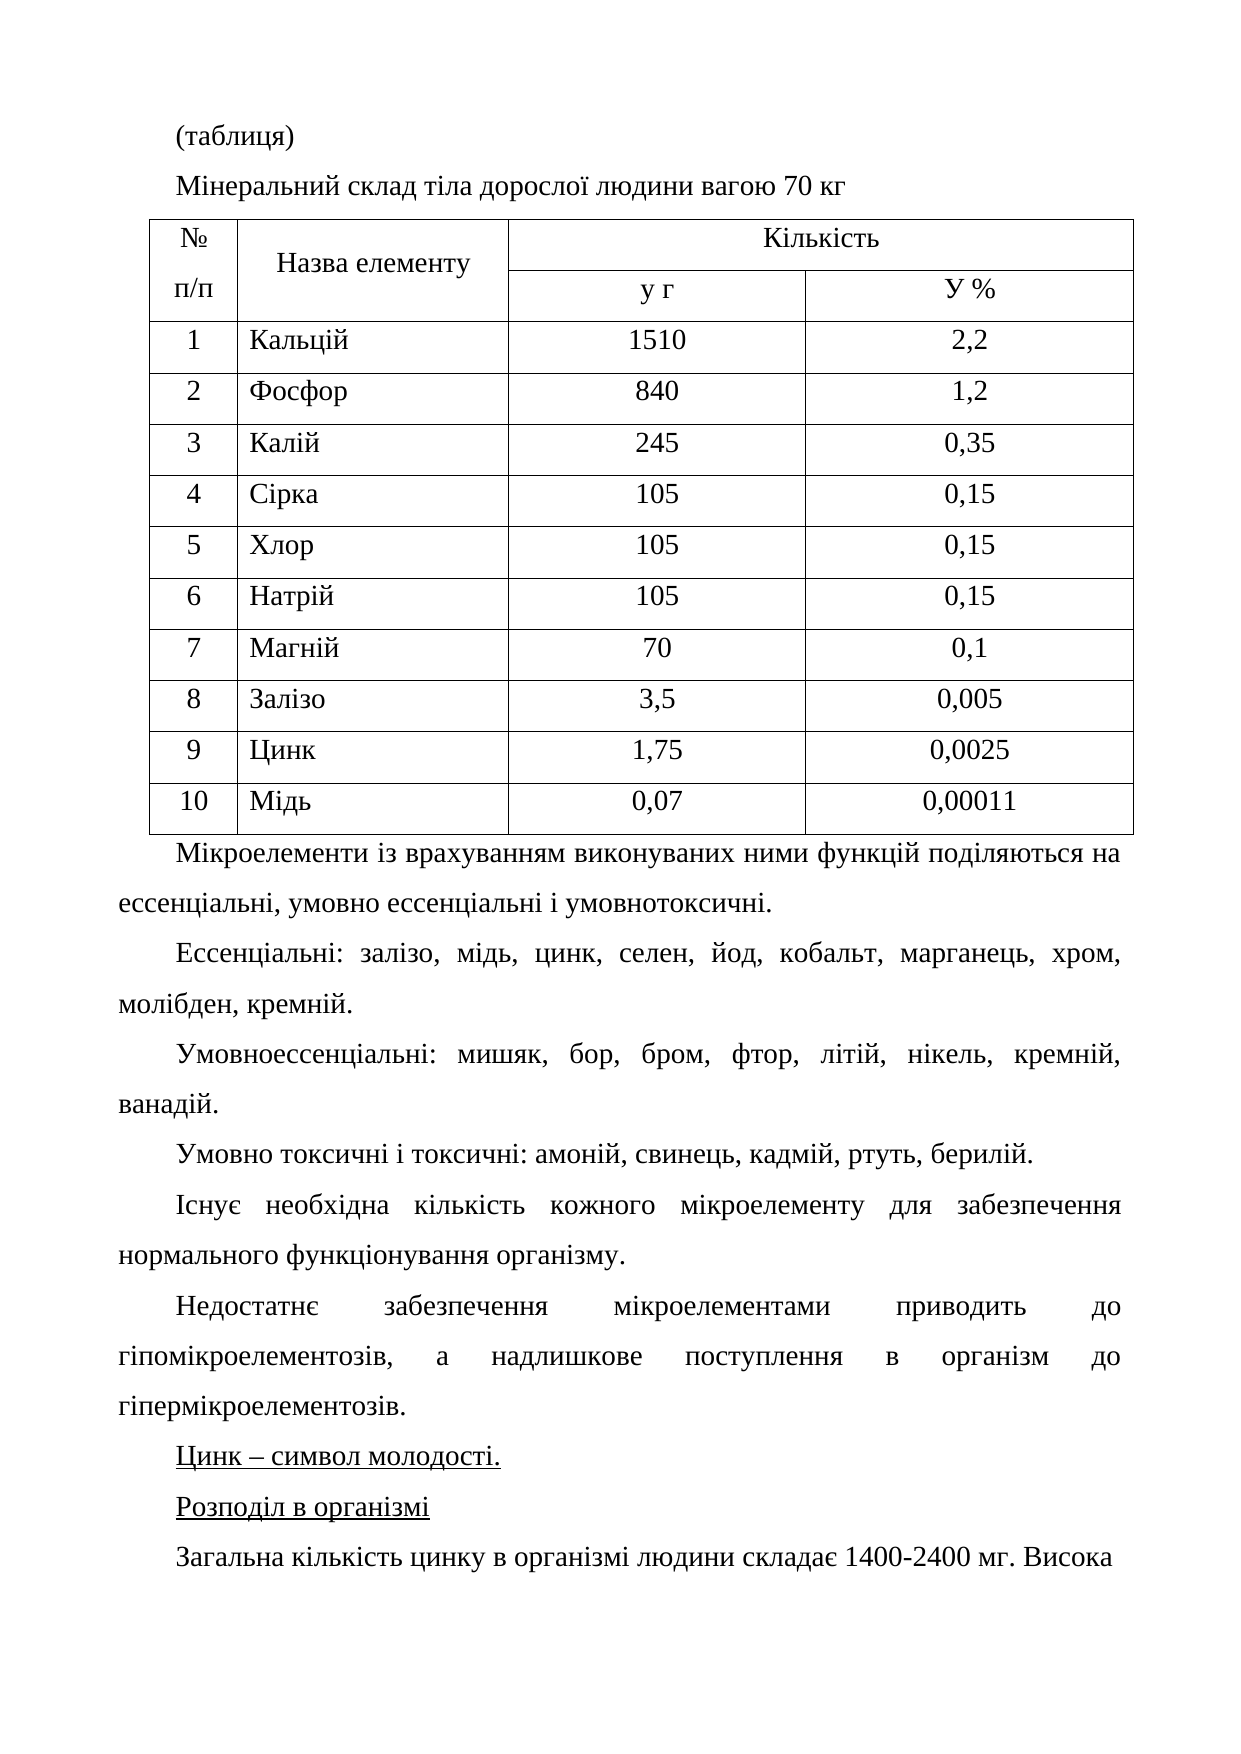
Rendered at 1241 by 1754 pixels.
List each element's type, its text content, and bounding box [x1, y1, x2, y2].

table_cell 5 [150, 527, 237, 577]
text Мінеральний склад тіла дорослої людини вагою 70 кг [118, 168, 1122, 202]
table_cell 1,75 [509, 732, 805, 782]
table_header Кількість [509, 220, 1133, 270]
table_cell Мідь [238, 784, 508, 834]
table_cell 245 [509, 425, 805, 475]
text (таблиця) [118, 118, 1122, 152]
table_cell Калій [238, 425, 508, 475]
text Недостатнє забезпечення мікроелементами приводить до гіпомікроелементозів, а надлишкове поступлення в організм до гіпермікроелементозів. [118, 1288, 1122, 1422]
text Умовноессенціальні: мишяк, бор, бром, фтор, літій, нікель, кремній, ванадій. [118, 1036, 1122, 1120]
table_cell 0,07 [509, 784, 805, 834]
table_cell 105 [509, 579, 805, 629]
table_cell 105 [509, 476, 805, 526]
table_cell 1,2 [806, 374, 1133, 424]
table_cell Сірка [238, 476, 508, 526]
text Умовно токсичні і токсичні: амоній, свинець, кадмій, ртуть, берилій. [118, 1137, 1122, 1170]
table_header Назва елементу [238, 220, 508, 321]
table_cell 3,5 [509, 681, 805, 731]
table_cell 8 [150, 681, 237, 731]
table_header № п/п [150, 220, 237, 321]
table_cell 2,2 [806, 322, 1133, 372]
table_cell 0,15 [806, 579, 1133, 629]
table_cell 4 [150, 476, 237, 526]
table_cell Цинк [238, 732, 508, 782]
table_cell 0,15 [806, 527, 1133, 577]
table_cell 7 [150, 630, 237, 680]
table_cell 1510 [509, 322, 805, 372]
table_cell 0,15 [806, 476, 1133, 526]
text Існує необхідна кількість кожного мікроелементу для забезпечення нормального функціонування організму. [118, 1187, 1122, 1271]
table_cell 105 [509, 527, 805, 577]
table_cell 1 [150, 322, 237, 372]
text Мікроелементи із врахуванням виконуваних ними функцій поділяються на ессенціальні, умовно ессенціальні і умовнотоксичні. [118, 835, 1122, 919]
table_cell Залізо [238, 681, 508, 731]
table_cell Магній [238, 630, 508, 680]
subtitle Розподіл в організмі [118, 1489, 1122, 1522]
table_cell 3 [150, 425, 237, 475]
table_cell Фосфор [238, 374, 508, 424]
table_cell Хлор [238, 527, 508, 577]
table_cell 6 [150, 579, 237, 629]
text Загальна кількість цинку в організмі людини складає 1400-2400 мг. Висока [118, 1539, 1122, 1573]
table_cell Кальцій [238, 322, 508, 372]
table_cell 840 [509, 374, 805, 424]
table_cell 0,005 [806, 681, 1133, 731]
table_cell 0,35 [806, 425, 1133, 475]
table_cell 0,1 [806, 630, 1133, 680]
table_cell 70 [509, 630, 805, 680]
table_cell 10 [150, 784, 237, 834]
text Цинк – символ молодості. [118, 1438, 1122, 1472]
table_cell у г [509, 271, 805, 321]
table_cell Натрій [238, 579, 508, 629]
table_cell 2 [150, 374, 237, 424]
table_cell У % [806, 271, 1133, 321]
table_cell 0,00011 [806, 784, 1133, 834]
table_cell 9 [150, 732, 237, 782]
table_cell 0,0025 [806, 732, 1133, 782]
text Ессенціальні: залізо, мідь, цинк, селен, йод, кобальт, марганець, хром, молібден, кремній. [118, 935, 1122, 1019]
